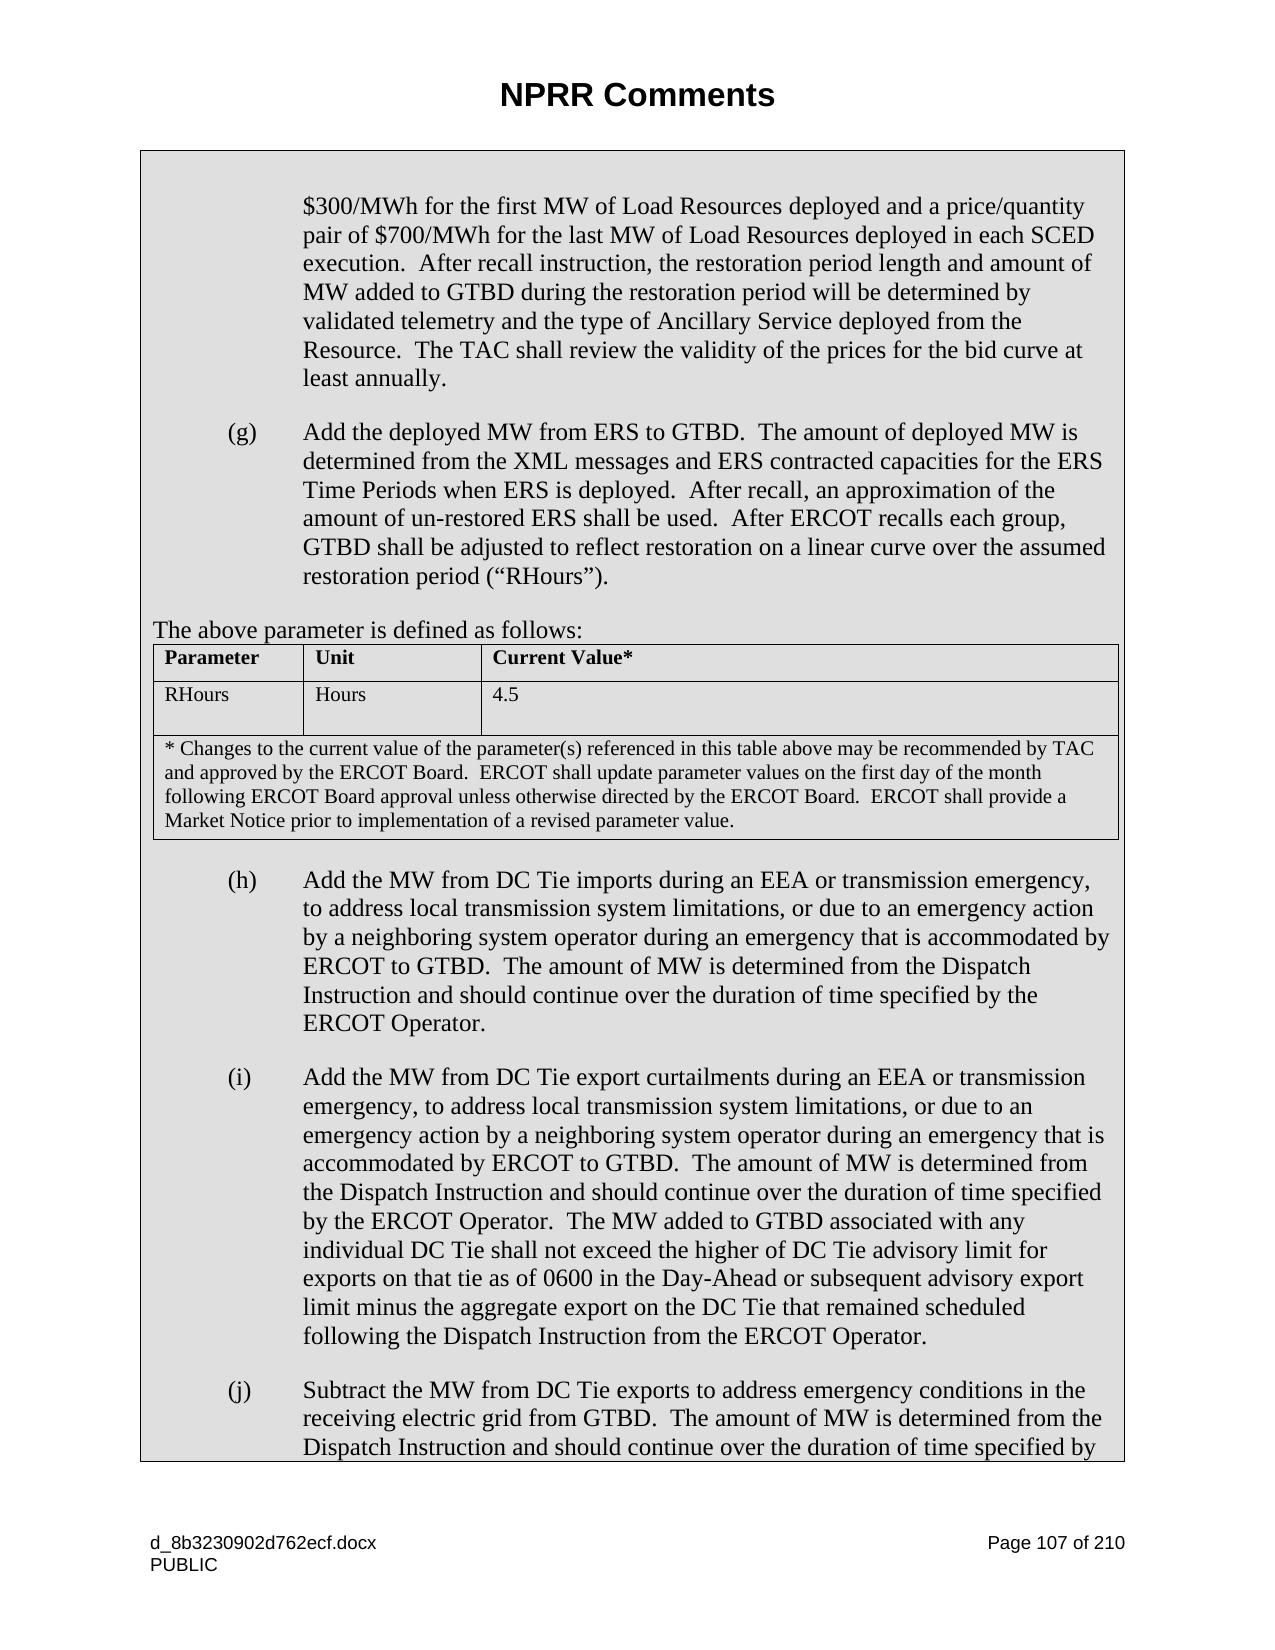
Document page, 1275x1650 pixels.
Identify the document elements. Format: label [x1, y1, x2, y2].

table_header [141, 151, 1124, 1461]
